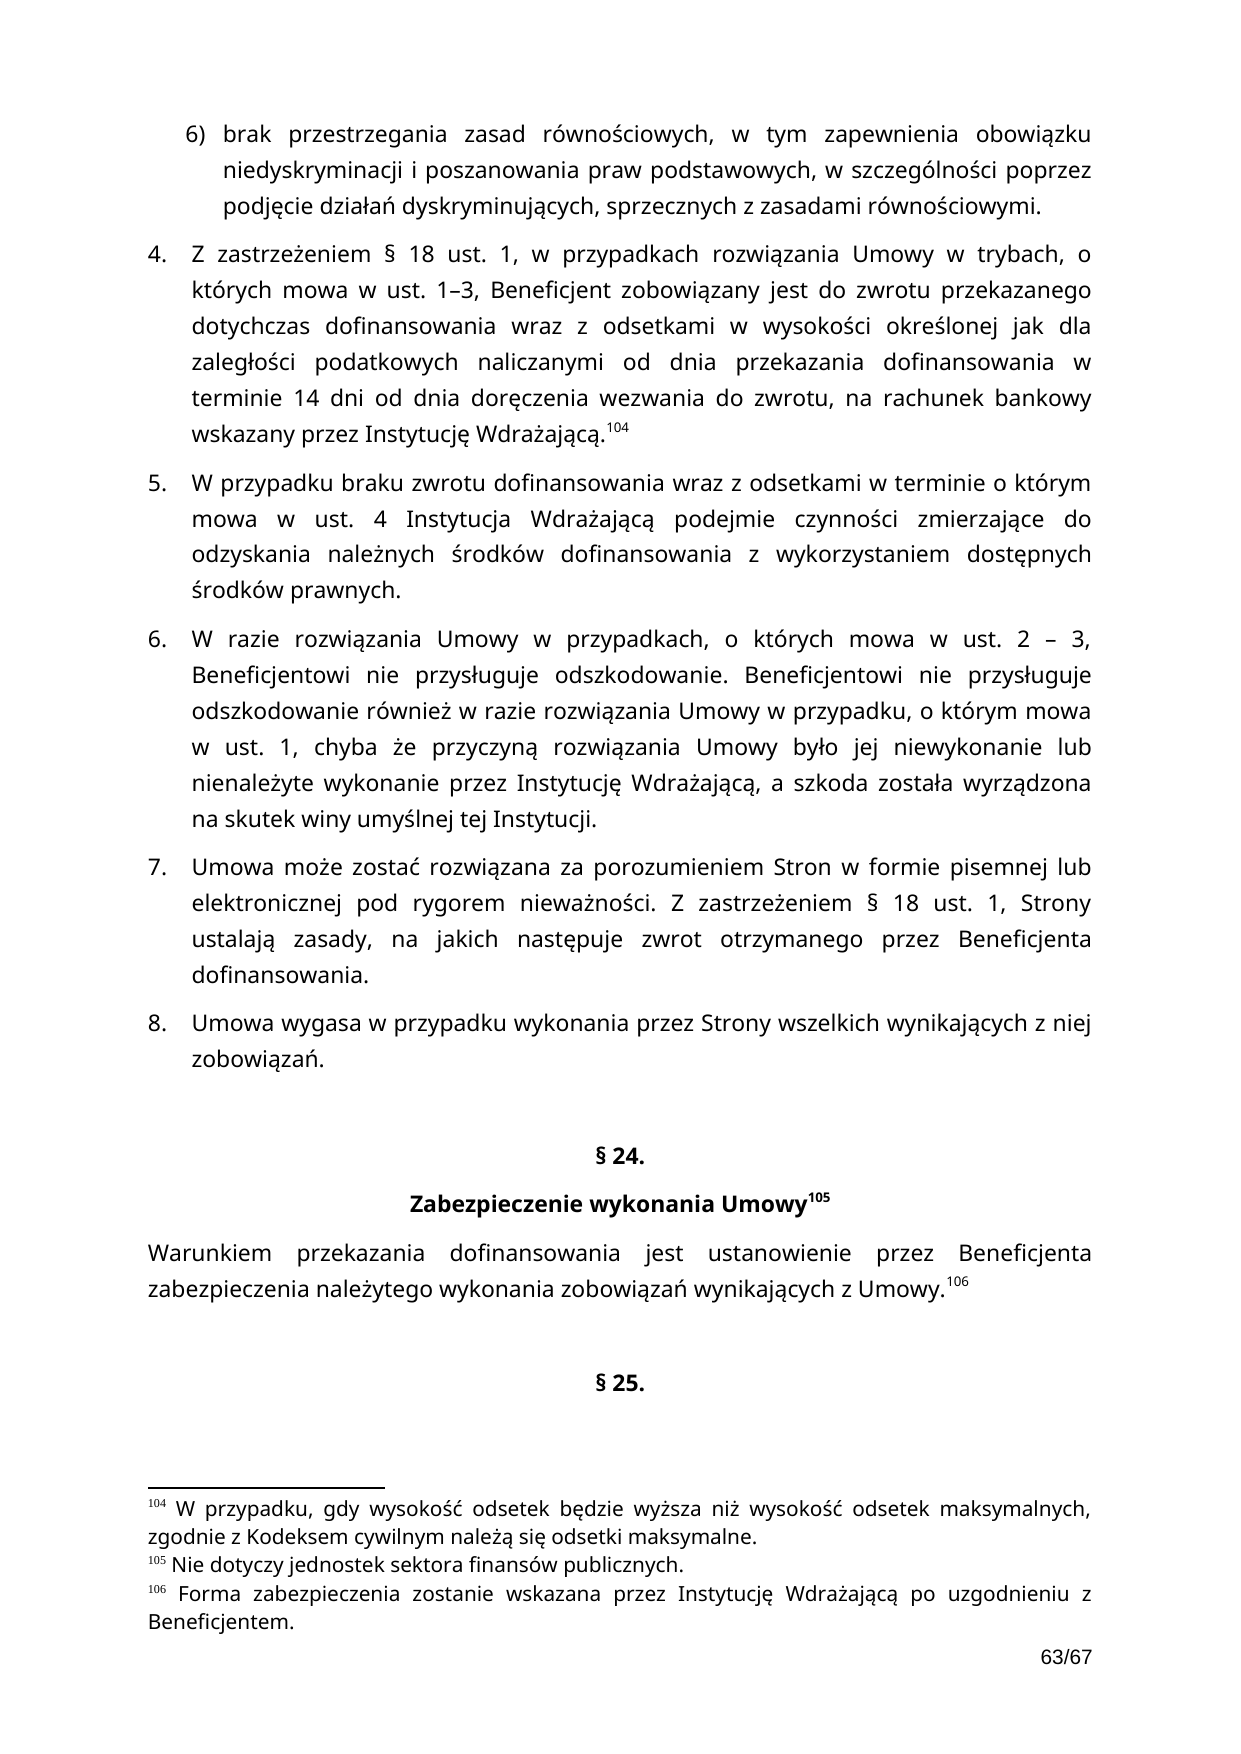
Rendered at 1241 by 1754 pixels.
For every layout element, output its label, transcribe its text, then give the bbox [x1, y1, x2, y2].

text Zabezpieczenie wykonania Umowy [148, 1188, 1092, 1220]
list Umowa może zostać rozwiązana za porozumieniem Stron w formie pisemnej lub elektronicznej pod rygorem nieważności. Z zastrzeżeniem § 18 ust. 1, Strony ustalają zasady, na jakich następuje zwrot otrzymanego przez Beneficjenta dofinansowania. [148, 851, 1092, 990]
list Z zastrzeżeniem § 18 ust. 1, w przypadkach rozwiązania Umowy w trybach, o których mowa w ust. 1–3, Beneficjent zobowiązany jest do zwrotu przekazanego dotychczas dofinansowania wraz z odsetkami w wysokości określonej jak dla zaległości podatkowych naliczanymi od dnia przekazania dofinansowania w terminie 14 dni od dnia doręczenia wezwania do zwrotu, na rachunek bankowy wskazany przez Instytucję Wdrażającą. [148, 238, 1092, 449]
list W razie rozwiązania Umowy w przypadkach, o których mowa w ust. 2 – 3, Beneficjentowi nie przysługuje odszkodowanie. Beneficjentowi nie przysługuje odszkodowanie również w razie rozwiązania Umowy w przypadku, o którym mowa w ust. 1, chyba że przyczyną rozwiązania Umowy było jej niewykonanie lub nienależyte wykonanie przez Instytucję Wdrażającą, a szkoda została wyrządzona na skutek winy umyślnej tej Instytucji. [148, 623, 1092, 834]
list W przypadku braku zwrotu dofinansowania wraz z odsetkami w terminie o którym mowa w ust. 4 Instytucja Wdrażającą podejmie czynności zmierzające do odzyskania należnych środków dofinansowania z wykorzystaniem dostępnych środków prawnych. [148, 467, 1092, 606]
list brak przestrzegania zasad równościowych, w tym zapewnienia obowiązku niedyskryminacji i poszanowania praw podstawowych, w szczególności poprzez podjęcie działań dyskryminujących, sprzecznych z zasadami równościowymi. [185, 118, 1092, 221]
text Warunkiem przekazania dofinansowania jest ustanowienie przez Beneficjenta zabezpieczenia należytego wykonania zobowiązań wynikających z Umowy. [148, 1237, 1092, 1304]
text § 24. [148, 1140, 1092, 1171]
list Umowa wygasa w przypadku wykonania przez Strony wszelkich wynikających z niej zobowiązań. [148, 1007, 1092, 1074]
text § 25. [148, 1367, 1092, 1398]
